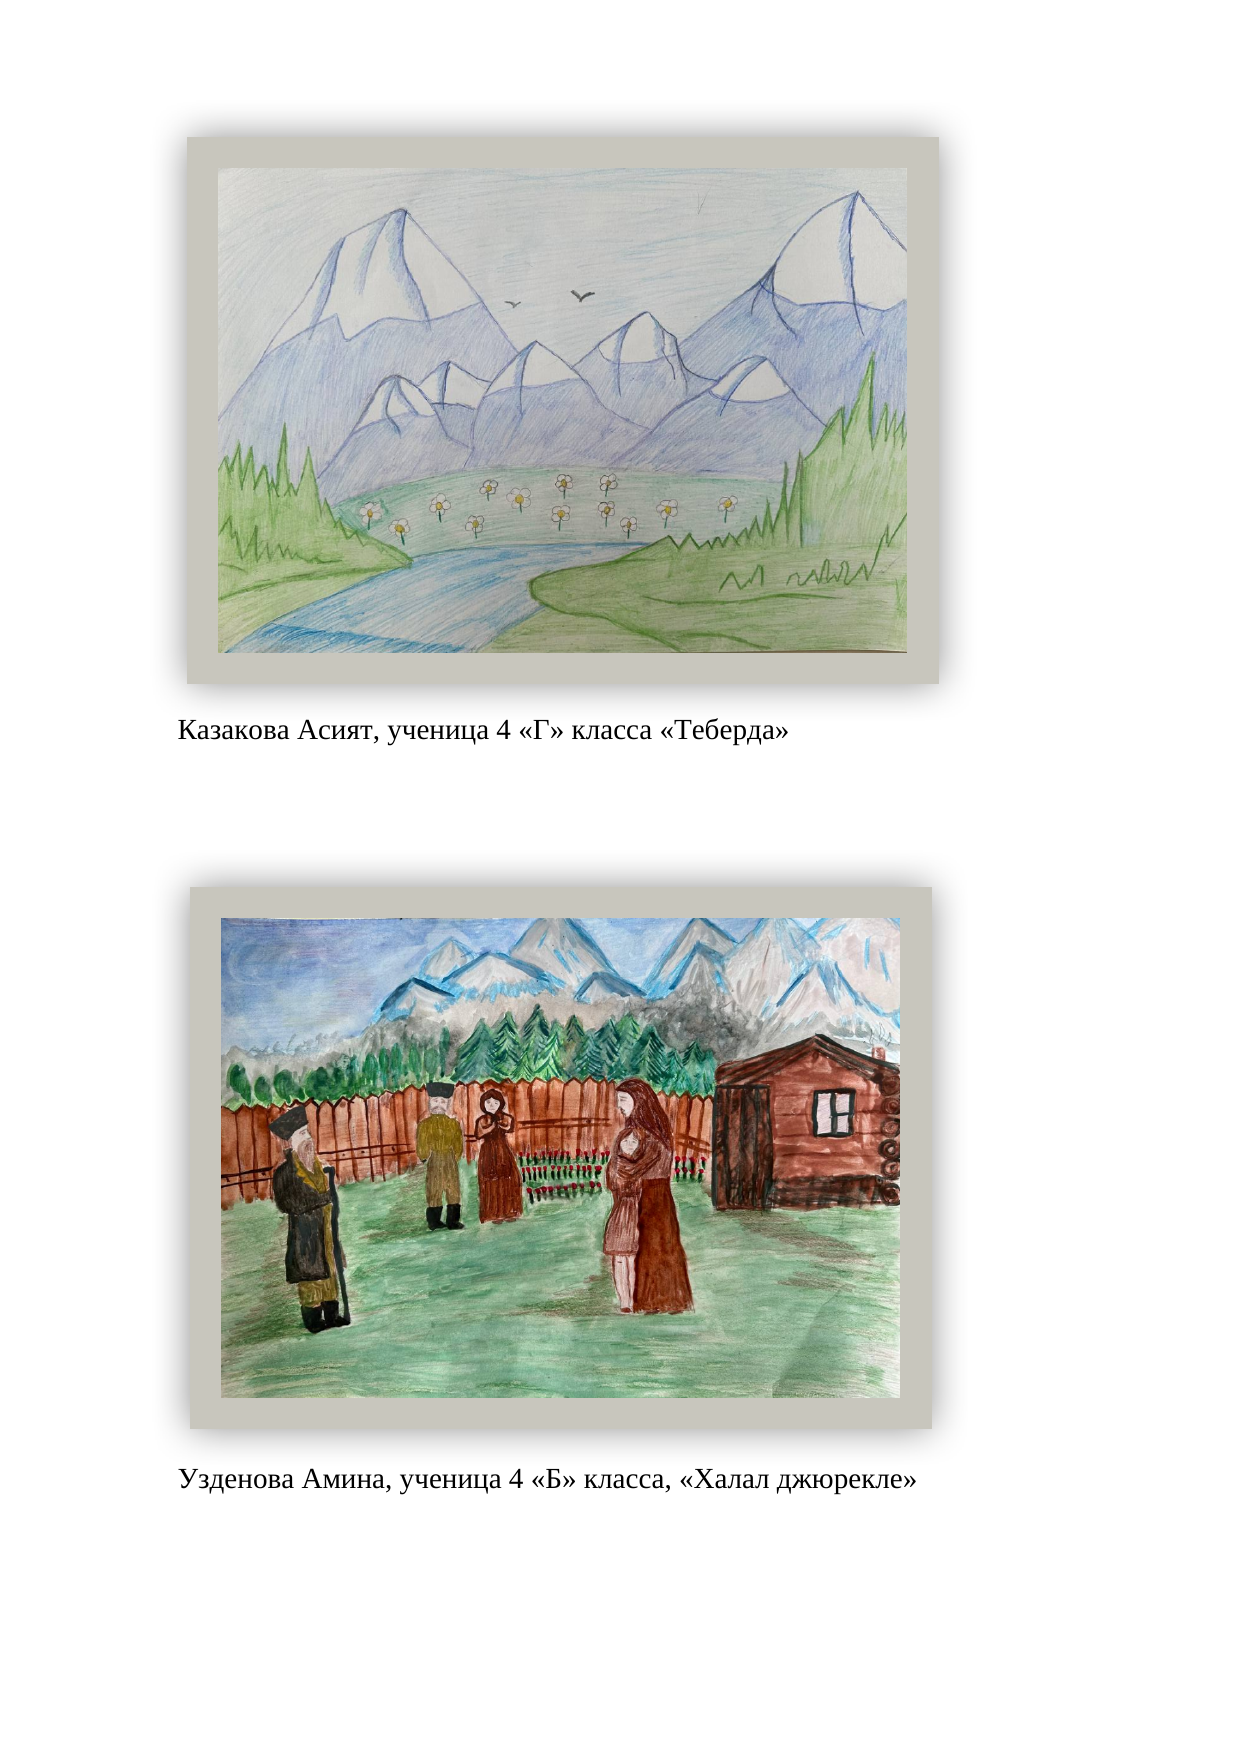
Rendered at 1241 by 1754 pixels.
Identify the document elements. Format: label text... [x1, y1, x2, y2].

text Узденова Амина, ученица 4 «Б» класса, «Халал джюрекле» [177, 1461, 1152, 1495]
picture [221, 918, 900, 1398]
picture [218, 168, 907, 653]
text Казакова Асият, ученица 4 «Г» класса «Теберда» [177, 712, 1152, 746]
